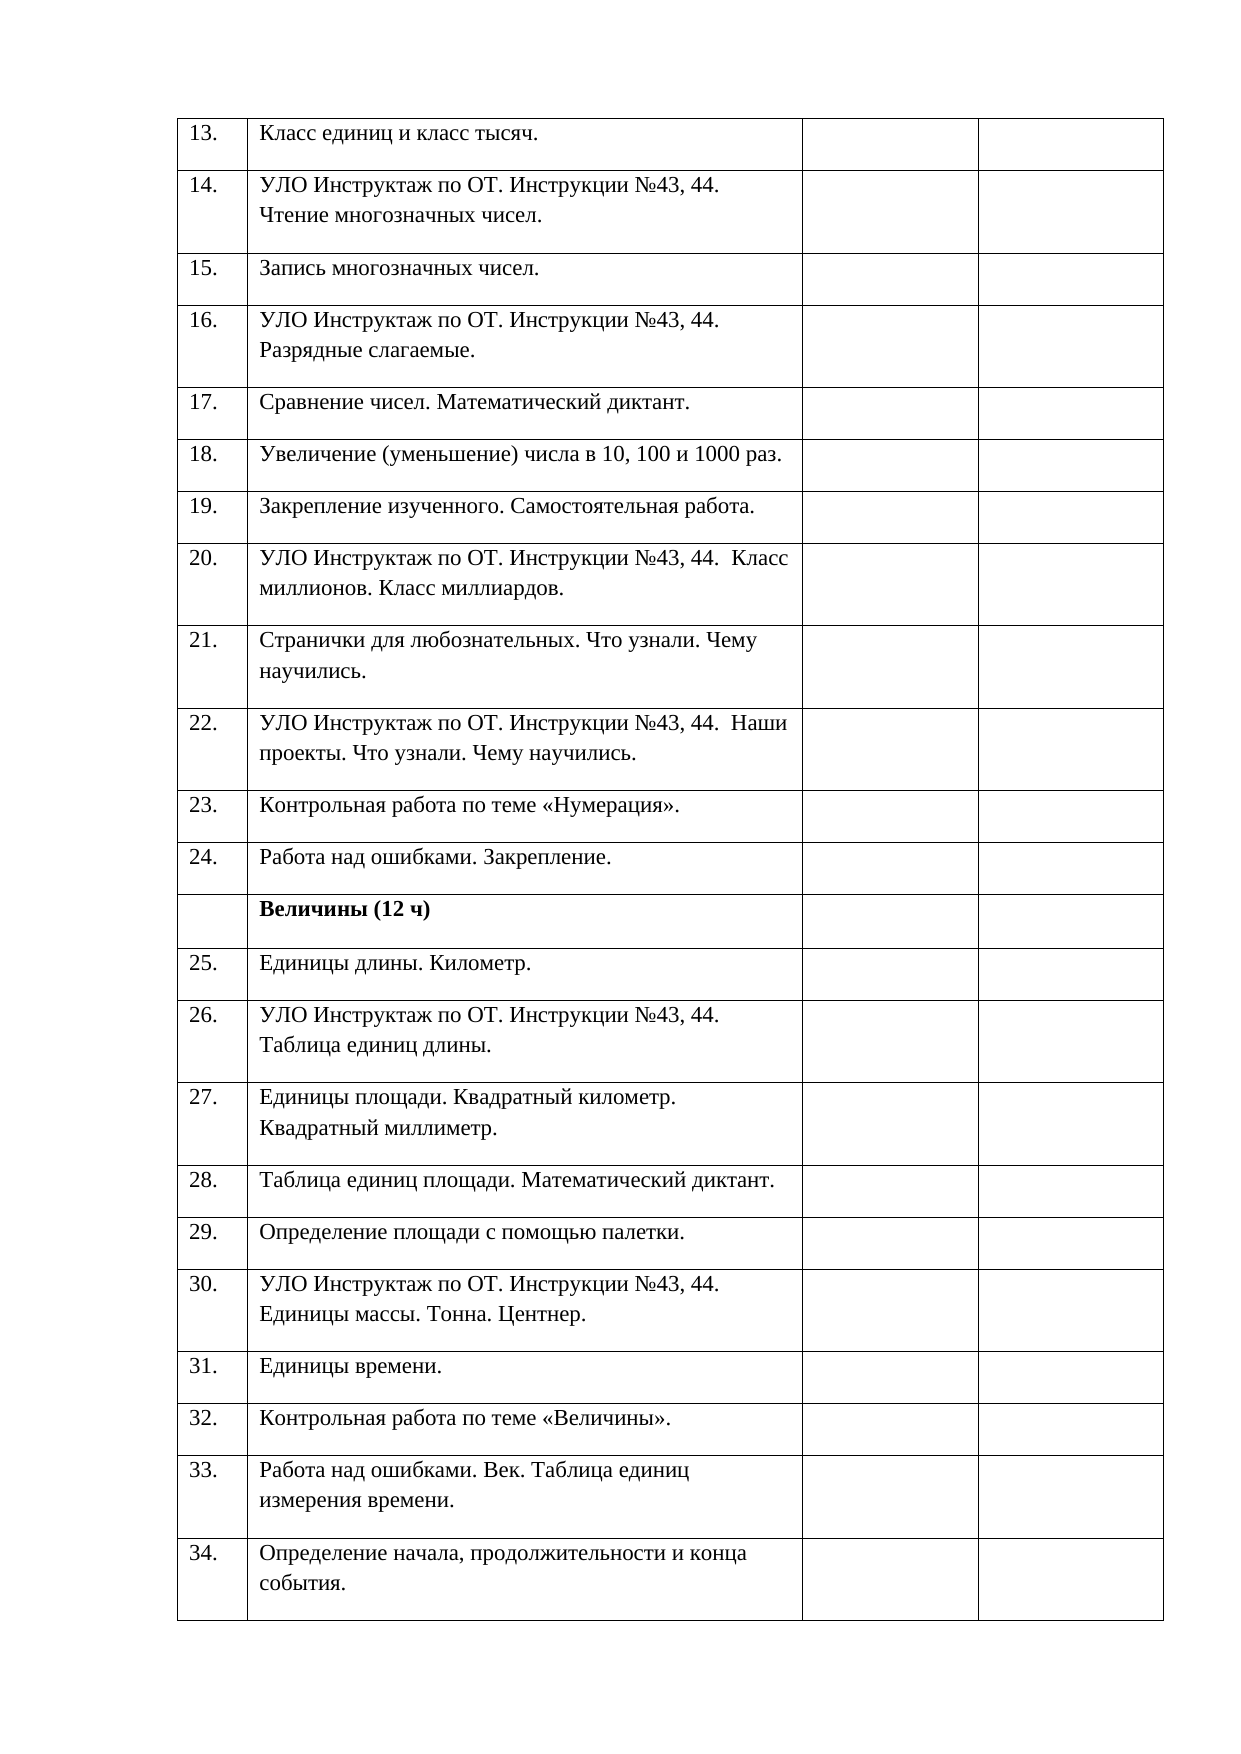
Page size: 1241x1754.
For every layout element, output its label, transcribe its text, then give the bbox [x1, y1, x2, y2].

table_cell Определение площади с помощью палетки. [248, 1218, 802, 1269]
table_cell Странички для любознательных. Что узнали. Чему научились. [248, 626, 802, 708]
table_cell Величины (12 ч) [248, 895, 802, 948]
table_cell 19. [178, 492, 247, 543]
table_cell 18. [178, 440, 247, 491]
table_cell 26. [178, 1001, 247, 1082]
table_cell [979, 626, 1163, 708]
table_cell 20. [178, 544, 247, 625]
table_cell [803, 171, 978, 252]
table_cell [979, 388, 1163, 439]
table_cell 28. [178, 1166, 247, 1217]
table_cell 23. [178, 791, 247, 842]
table_cell [803, 1166, 978, 1217]
table_cell 15. [178, 254, 247, 304]
table_cell [979, 1083, 1163, 1164]
table_cell [803, 709, 978, 790]
table_cell Определение начала, продолжительности и конца события. [248, 1539, 802, 1620]
table_cell [803, 1270, 978, 1351]
table_cell [979, 119, 1163, 170]
table_cell [803, 306, 978, 387]
table_cell [803, 791, 978, 842]
table_cell [979, 1001, 1163, 1082]
table_cell [979, 1539, 1163, 1620]
table_cell 25. [178, 949, 247, 1000]
table_cell 31. [178, 1352, 247, 1403]
table_cell Единицы площади. Квадратный километр. Квадратный миллиметр. [248, 1083, 802, 1164]
table_cell Закрепление изученного. Самостоятельная работа. [248, 492, 802, 543]
table_cell [979, 1270, 1163, 1351]
table_cell [979, 709, 1163, 790]
table_cell Запись многозначных чисел. [248, 254, 802, 304]
table_cell 30. [178, 1270, 247, 1351]
table_cell УЛО Инструктаж по ОТ. Инструкции №43, 44. Наши проекты. Что узнали. Чему научились. [248, 709, 802, 790]
table_cell [803, 544, 978, 625]
table_cell 13. [178, 119, 247, 170]
table_cell [178, 895, 247, 948]
table_cell 21. [178, 626, 247, 708]
table_cell [803, 1456, 978, 1537]
table_cell Работа над ошибками. Век. Таблица единиц измерения времени. [248, 1456, 802, 1537]
table_cell [979, 1404, 1163, 1455]
table_cell 24. [178, 843, 247, 894]
table_cell Контрольная работа по теме «Нумерация». [248, 791, 802, 842]
table_cell [979, 492, 1163, 543]
table_cell Контрольная работа по теме «Величины». [248, 1404, 802, 1455]
table_cell [803, 388, 978, 439]
table_cell Единицы времени. [248, 1352, 802, 1403]
table_cell [979, 1166, 1163, 1217]
table_cell [979, 171, 1163, 252]
table_cell [979, 1456, 1163, 1537]
table_cell [803, 119, 978, 170]
table_cell [979, 544, 1163, 625]
table_cell [803, 1218, 978, 1269]
table_cell Класс единиц и класс тысяч. [248, 119, 802, 170]
table_cell 34. [178, 1539, 247, 1620]
table_cell [803, 1404, 978, 1455]
table_cell УЛО Инструктаж по ОТ. Инструкции №43, 44. Разрядные слагаемые. [248, 306, 802, 387]
table_cell 17. [178, 388, 247, 439]
table_cell 29. [178, 1218, 247, 1269]
table_cell УЛО Инструктаж по ОТ. Инструкции №43, 44. Класс миллионов. Класс миллиардов. [248, 544, 802, 625]
table_cell [979, 306, 1163, 387]
table_cell [803, 1001, 978, 1082]
table_cell [803, 254, 978, 304]
table_cell [803, 949, 978, 1000]
table_cell УЛО Инструктаж по ОТ. Инструкции №43, 44. Чтение многозначных чисел. [248, 171, 802, 252]
table_cell Работа над ошибками. Закрепление. [248, 843, 802, 894]
table_cell Увеличение (уменьшение) числа в 10, 100 и 1000 раз. [248, 440, 802, 491]
table_cell [979, 843, 1163, 894]
table_cell [803, 895, 978, 948]
table_cell 32. [178, 1404, 247, 1455]
table_cell УЛО Инструктаж по ОТ. Инструкции №43, 44. Таблица единиц длины. [248, 1001, 802, 1082]
table_cell [979, 895, 1163, 948]
table_cell 14. [178, 171, 247, 252]
table_cell [803, 1539, 978, 1620]
table_cell 22. [178, 709, 247, 790]
table_cell [803, 440, 978, 491]
table_cell Единицы длины. Километр. [248, 949, 802, 1000]
table_cell [803, 626, 978, 708]
table_cell 27. [178, 1083, 247, 1164]
table_cell [979, 791, 1163, 842]
table_cell [979, 1352, 1163, 1403]
table_cell Таблица единиц площади. Математический диктант. [248, 1166, 802, 1217]
table_cell [979, 949, 1163, 1000]
table_cell [803, 1083, 978, 1164]
table_cell УЛО Инструктаж по ОТ. Инструкции №43, 44. Единицы массы. Тонна. Центнер. [248, 1270, 802, 1351]
table_cell [979, 1218, 1163, 1269]
table_cell [803, 843, 978, 894]
table_cell [803, 492, 978, 543]
table_cell 33. [178, 1456, 247, 1537]
table_cell Сравнение чисел. Математический диктант. [248, 388, 802, 439]
table_cell [979, 440, 1163, 491]
table_cell [979, 254, 1163, 304]
table_cell [803, 1352, 978, 1403]
table_cell 16. [178, 306, 247, 387]
